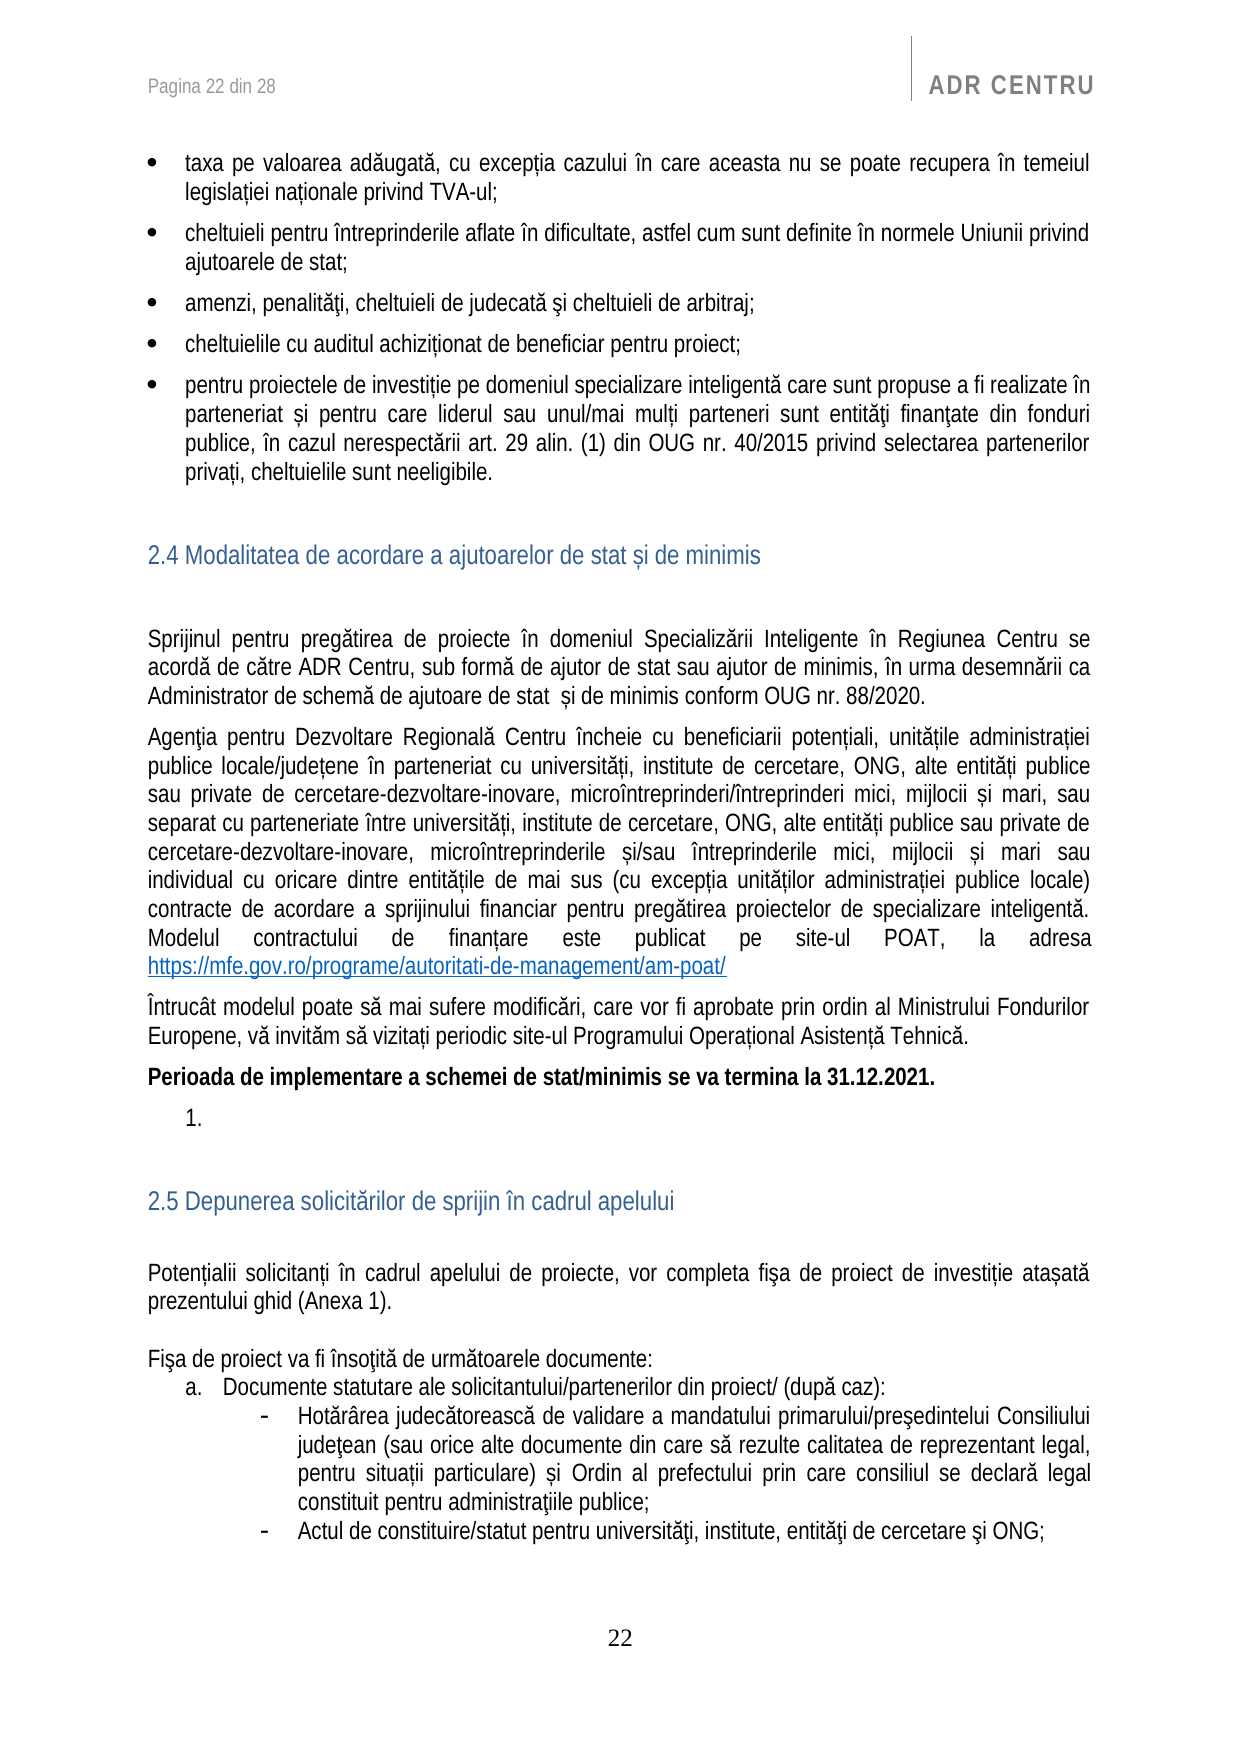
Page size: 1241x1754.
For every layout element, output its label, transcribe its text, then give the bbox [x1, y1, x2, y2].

list amenzi, penalităţi, cheltuieli de judecată şi cheltuieli de arbitraj; [148, 288, 1092, 317]
text Perioada de implementare a schemei de stat/minimis se va termina la 31.12.2021. [148, 1062, 1092, 1091]
list Actul de constituire/statut pentru universităţi, institute, entităţi de cercetare şi ONG; [260, 1516, 1092, 1544]
list cheltuieli pentru întreprinderile aflate în dificultate, astfel cum sunt definite în normele Uniunii privind ajutoarele de stat; [148, 218, 1092, 275]
list Fişa de proiect va fi însoţită de următoarele documente: [148, 1344, 1092, 1372]
list Potențialii solicitanți în cadrul apelului de proiecte, vor completa fişa de proiect de investiție atașată prezentului ghid (Anexa 1). [148, 1258, 1092, 1315]
list cheltuielile cu auditul achiziționat de beneficiar pentru proiect; [148, 329, 1092, 358]
text Întrucât modelul poate să mai sufere modificări, care vor fi aprobate prin ordin al Ministrului Fondurilor Europene, vă invităm să vizitați periodic site-ul Programului Operațional Asistență Tehnică. [148, 992, 1092, 1049]
text Agenţia pentru Dezvoltare Regională Centru încheie cu beneficiarii potențiali, unitățile administrației publice locale/județene în parteneriat cu universități, institute de cercetare, ONG, alte entități publice sau private de cercetare-dezvoltare-inovare, microîntreprinderi/întreprinderi mici, mijlocii și mari, sau separat cu parteneriate între universități, institute de cercetare, ONG, alte entități publice sau private de cercetare-dezvoltare-inovare, microîntreprinderile și/sau întreprinderile mici, mijlocii și mari sau individual cu oricare dintre entitățile de mai sus (cu excepția unităților administrației publice locale) contracte de acordare a sprijinului financiar pentru pregătirea proiectelor de specializare inteligentă. Modelul contractului de finanțare este publicat pe site-ul POAT, la adresa https://mfe.gov.ro/programe/autoritati-de-management/am-poat/ [148, 722, 1092, 980]
text Sprijinul pentru pregătirea de proiecte în domeniul Specializării Inteligente în Regiunea Centru se acordă de către ADR Centru, sub formă de ajutor de stat sau ajutor de minimis, în urma desemnării ca Administrator de schemă de ajutoare de stat și de minimis conform OUG nr. 88/2020. [148, 623, 1092, 709]
subtitle 2.5 Depunerea solicitărilor de sprijin în cadrul apelului [148, 1186, 1092, 1217]
subtitle 2.4 Modalitatea de acordare a ajutoarelor de stat și de minimis [148, 539, 1092, 570]
list taxa pe valoarea adăugată, cu excepția cazului în care aceasta nu se poate recupera în temeiul legislației naționale privind TVA-ul; [148, 148, 1092, 205]
list pentru proiectele de investiție pe domeniul specializare inteligentă care sunt propuse a fi realizate în parteneriat și pentru care liderul sau unul/mai mulți parteneri sunt entităţi finanţate din fonduri publice, în cazul nerespectării art. 29 alin. (1) din OUG nr. 40/2015 privind selectarea partenerilor privați, cheltuielile sunt neeligibile. [148, 370, 1092, 485]
list Documente statutare ale solicitantului/partenerilor din proiect/ (după caz): [185, 1372, 1092, 1401]
list Hotărârea judecătorească de validare a mandatului primarului/preşedintelui Consiliului judeţean (sau orice alte documente din care să rezulte calitatea de reprezentant legal, pentru situații particulare) și Ordin al prefectului prin care consiliul se declară legal constituit pentru administraţiile publice; [260, 1401, 1092, 1516]
